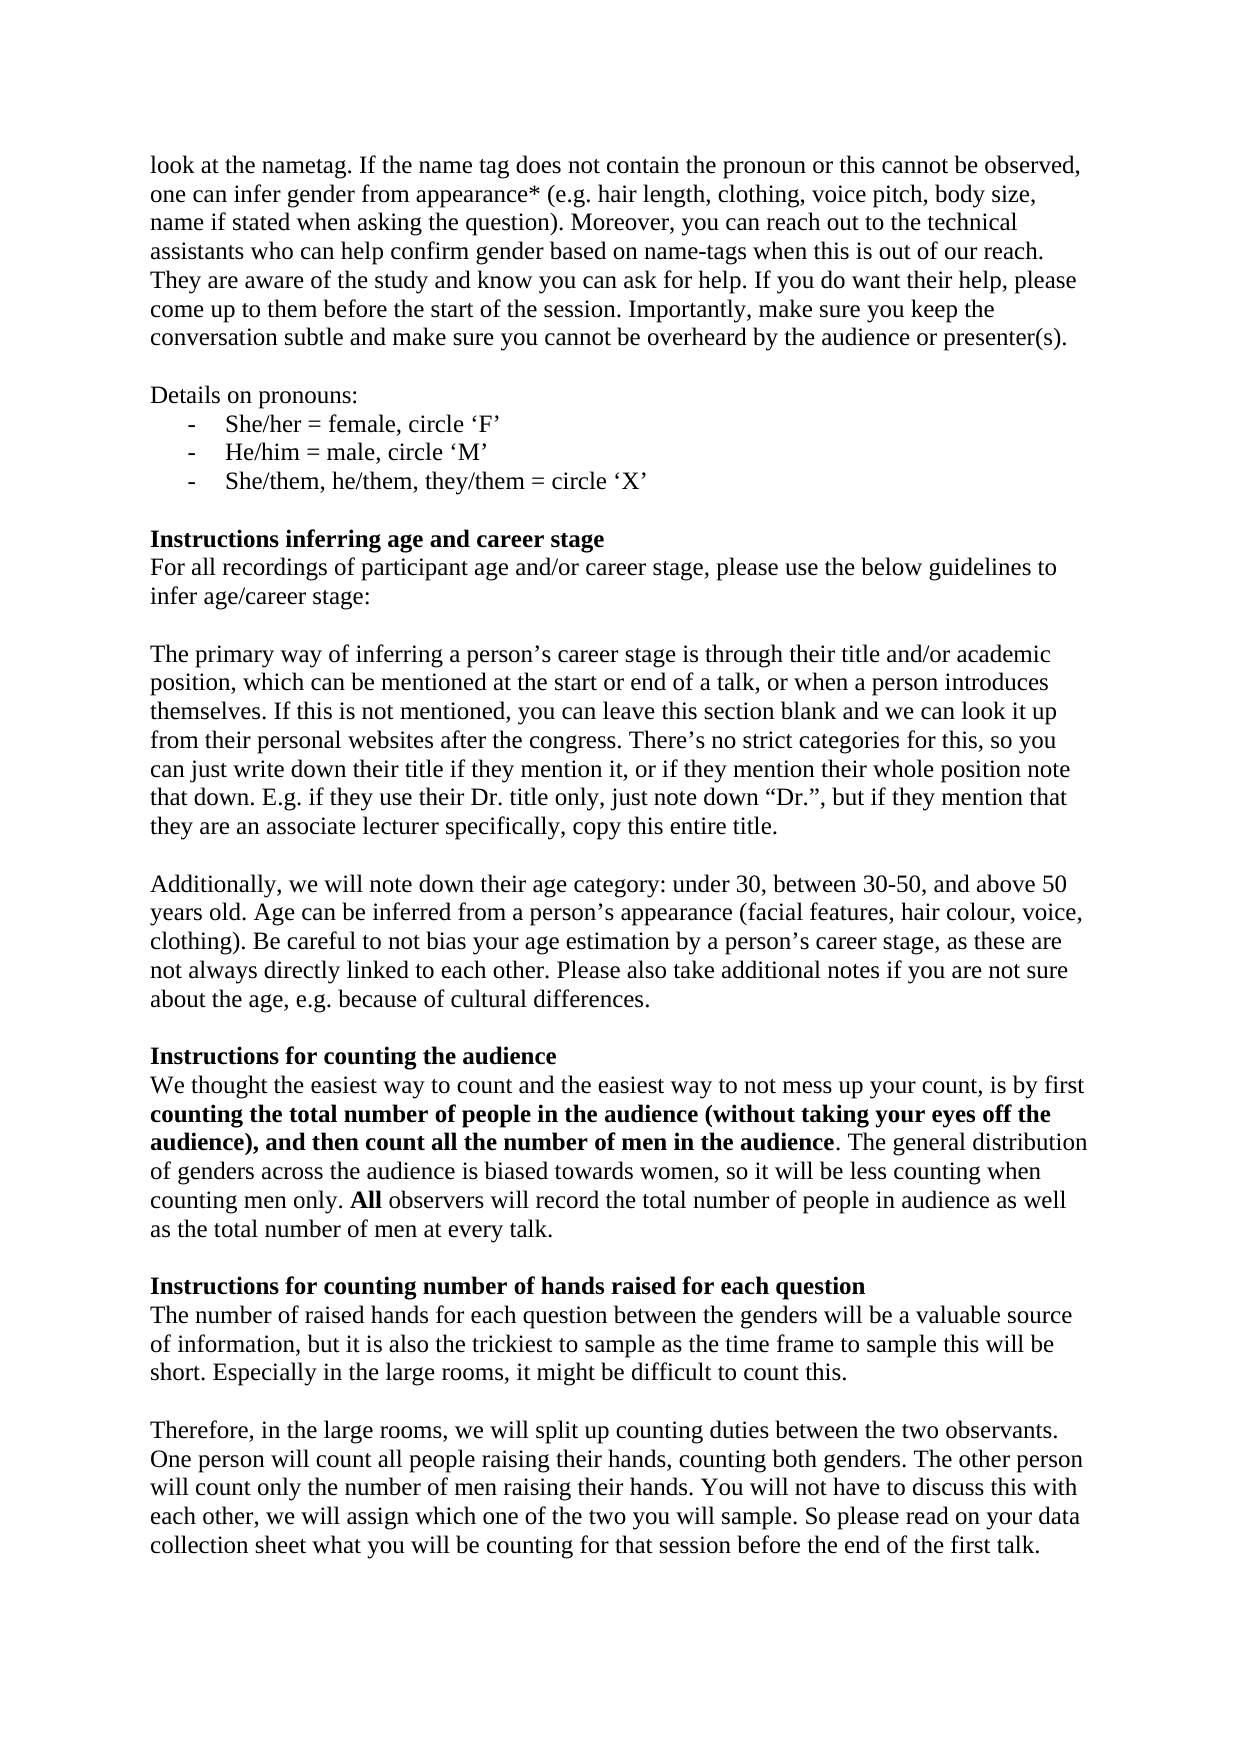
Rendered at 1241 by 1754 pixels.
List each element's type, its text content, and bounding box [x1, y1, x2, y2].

text Instructions inferring age and career stage [150, 524, 1090, 552]
text Instructions for counting the audience [150, 1041, 1090, 1070]
text Therefore, in the large rooms, we will split up counting duties between the two observants. One person will count all people raising their hands, counting both genders. The other person will count only the number of men raising their hands. You will not have to discuss this with each other, we will assign which one of the two you will sample. So please read on your data collection sheet what you will be counting for that session before the end of the first talk. [150, 1415, 1090, 1559]
text Instructions for counting number of hands raised for each question [150, 1271, 1090, 1300]
text We thought the easiest way to count and the easiest way to not mess up your count, is by first counting the total number of people in the audience (without taking your eyes off the audience), and then count all the number of men in the audience. The general distribution of genders across the audience is biased towards women, so it will be less counting when counting men only. All observers will record the total number of people in audience as well as the total number of men at every talk. [150, 1070, 1090, 1242]
text For all recordings of participant age and/or career stage, please use the below guidelines to infer age/career stage: [150, 552, 1090, 610]
text The primary way of inferring a person’s career stage is through their title and/or academic position, which can be mentioned at the start or end of a talk, or when a person introduces themselves. If this is not mentioned, you can leave this section blank and we can look it up from their personal websites after the congress. There’s no strict categories for this, so you can just write down their title if they mention it, or if they mention their whole position note that down. E.g. if they use their Dr. title only, just note down “Dr.”, but if they mention that they are an associate lecturer specifically, copy this entire title. [150, 639, 1090, 840]
text Additionally, we will note down their age category: under 30, between 30-50, and above 50 years old. Age can be inferred from a person’s appearance (facial features, hair colour, voice, clothing). Be careful to not bias your age estimation by a person’s career stage, as these are not always directly linked to each other. Please also take additional notes if you are not sure about the age, e.g. because of cultural differences. [150, 869, 1090, 1012]
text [150, 150, 1090, 351]
list She/her = female, circle ‘F’ [187, 409, 1090, 437]
list He/him = male, circle ‘M’ [187, 437, 1090, 466]
text The number of raised hands for each question between the genders will be a valuable source of information, but it is also the trickiest to sample as the time frame to sample this will be short. Especially in the large rooms, it might be difficult to count this. [150, 1300, 1090, 1386]
list She/them, he/them, they/them = circle ‘X’ [187, 466, 1090, 495]
text Details on pronouns: [150, 380, 1090, 409]
